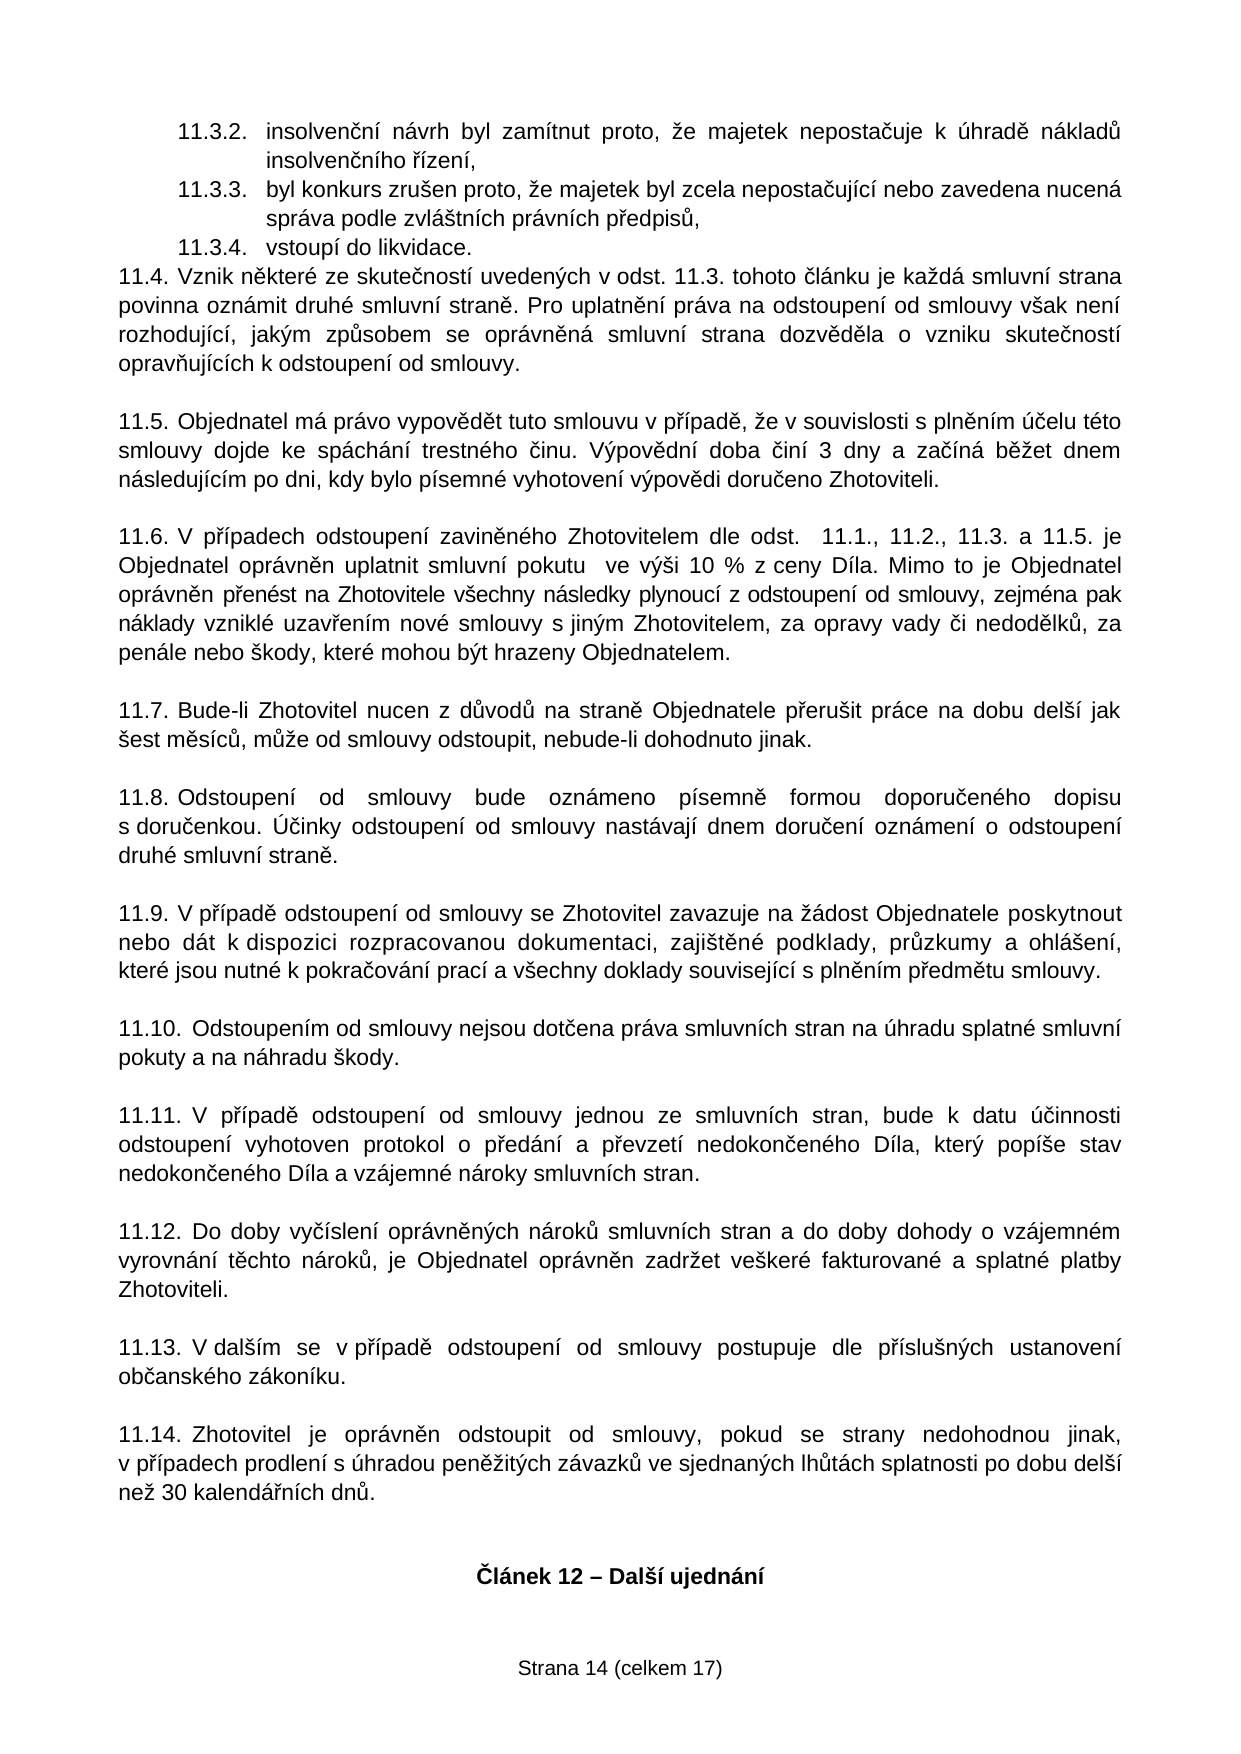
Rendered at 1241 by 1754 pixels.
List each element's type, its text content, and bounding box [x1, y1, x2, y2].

list insolvenční návrh byl zamítnut proto, že majetek nepostačuje k úhradě nákladů insolvenčního řízení, [177, 118, 1122, 173]
list Odstoupením od smlouvy nejsou dotčena práva smluvních stran na úhradu splatné smluvní pokuty a na náhradu škody. [118, 1015, 1122, 1071]
list V dalším se v případě odstoupení od smlouvy postupuje dle příslušných ustanovení občanského zákoníku. [118, 1334, 1122, 1389]
text Článek 12 – Další ujednání [118, 1563, 1122, 1589]
list Objednatel má právo vypovědět tuto smlouvu v případě, že v souvislosti s plněním účelu této smlouvy dojde ke spáchání trestného činu. Výpovědní doba činí 3 dny a začíná běžet dnem následujícím po dni, kdy bylo písemné vyhotovení výpovědi doručeno Zhotoviteli. [118, 408, 1122, 492]
list vstoupí do likvidace. [177, 234, 1122, 260]
list Odstoupení od smlouvy bude oznámeno písemně formou doporučeného dopisu s doručenkou. Účinky odstoupení od smlouvy nastávají dnem doručení oznámení o odstoupení druhé smluvní straně. [118, 784, 1122, 868]
list V případech odstoupení zaviněného Zhotovitelem dle odst. 11.1., 11.2., 11.3. a 11.5. je Objednatel oprávněn uplatnit smluvní pokutu ve výši 10 % z ceny Díla. Mimo to je Objednatel oprávněn přenést na Zhotovitele všechny následky plynoucí z odstoupení od smlouvy, zejména pak náklady vzniklé uzavřením nové smlouvy s jiným Zhotovitelem, za opravy vady či nedodělků, za penále nebo škody, které mohou být hrazeny Objednatelem. [118, 523, 1122, 666]
list byl konkurs zrušen proto, že majetek byl zcela nepostačující nebo zavedena nucená správa podle zvláštních právních předpisů, [177, 176, 1122, 231]
list Bude-li Zhotovitel nucen z důvodů na straně Objednatele přerušit práce na dobu delší jak šest měsíců, může od smlouvy odstoupit, nebude-li dohodnuto jinak. [118, 697, 1122, 752]
list Do doby vyčíslení oprávněných nároků smluvních stran a do doby dohody o vzájemném vyrovnání těchto nároků, je Objednatel oprávněn zadržet veškeré fakturované a splatné platby Zhotoviteli. [118, 1218, 1122, 1302]
list Vznik některé ze skutečností uvedených v odst. 11.3. tohoto článku je každá smluvní strana povinna oznámit druhé smluvní straně. Pro uplatnění práva na odstoupení od smlouvy však není rozhodující, jakým způsobem se oprávněná smluvní strana dozvěděla o vzniku skutečností opravňujících k odstoupení od smlouvy. [118, 263, 1122, 376]
list V případě odstoupení od smlouvy se Zhotovitel zavazuje na žádost Objednatele poskytnout nebo dát k dispozici rozpracovanou dokumentaci, zajištěné podklady, průzkumy a ohlášení, které jsou nutné k pokračování prací a všechny doklady související s plněním předmětu smlouvy. [118, 899, 1122, 984]
list Zhotovitel je oprávněn odstoupit od smlouvy, pokud se strany nedohodnou jinak, v případech prodlení s úhradou peněžitých závazků ve sjednaných lhůtách splatnosti po dobu delší než 30 kalendářních dnů. [118, 1421, 1122, 1505]
list V případě odstoupení od smlouvy jednou ze smluvních stran, bude k datu účinnosti odstoupení vyhotoven protokol o předání a převzetí nedokončeného Díla, který popíše stav nedokončeného Díla a vzájemné nároky smluvních stran. [118, 1102, 1122, 1186]
